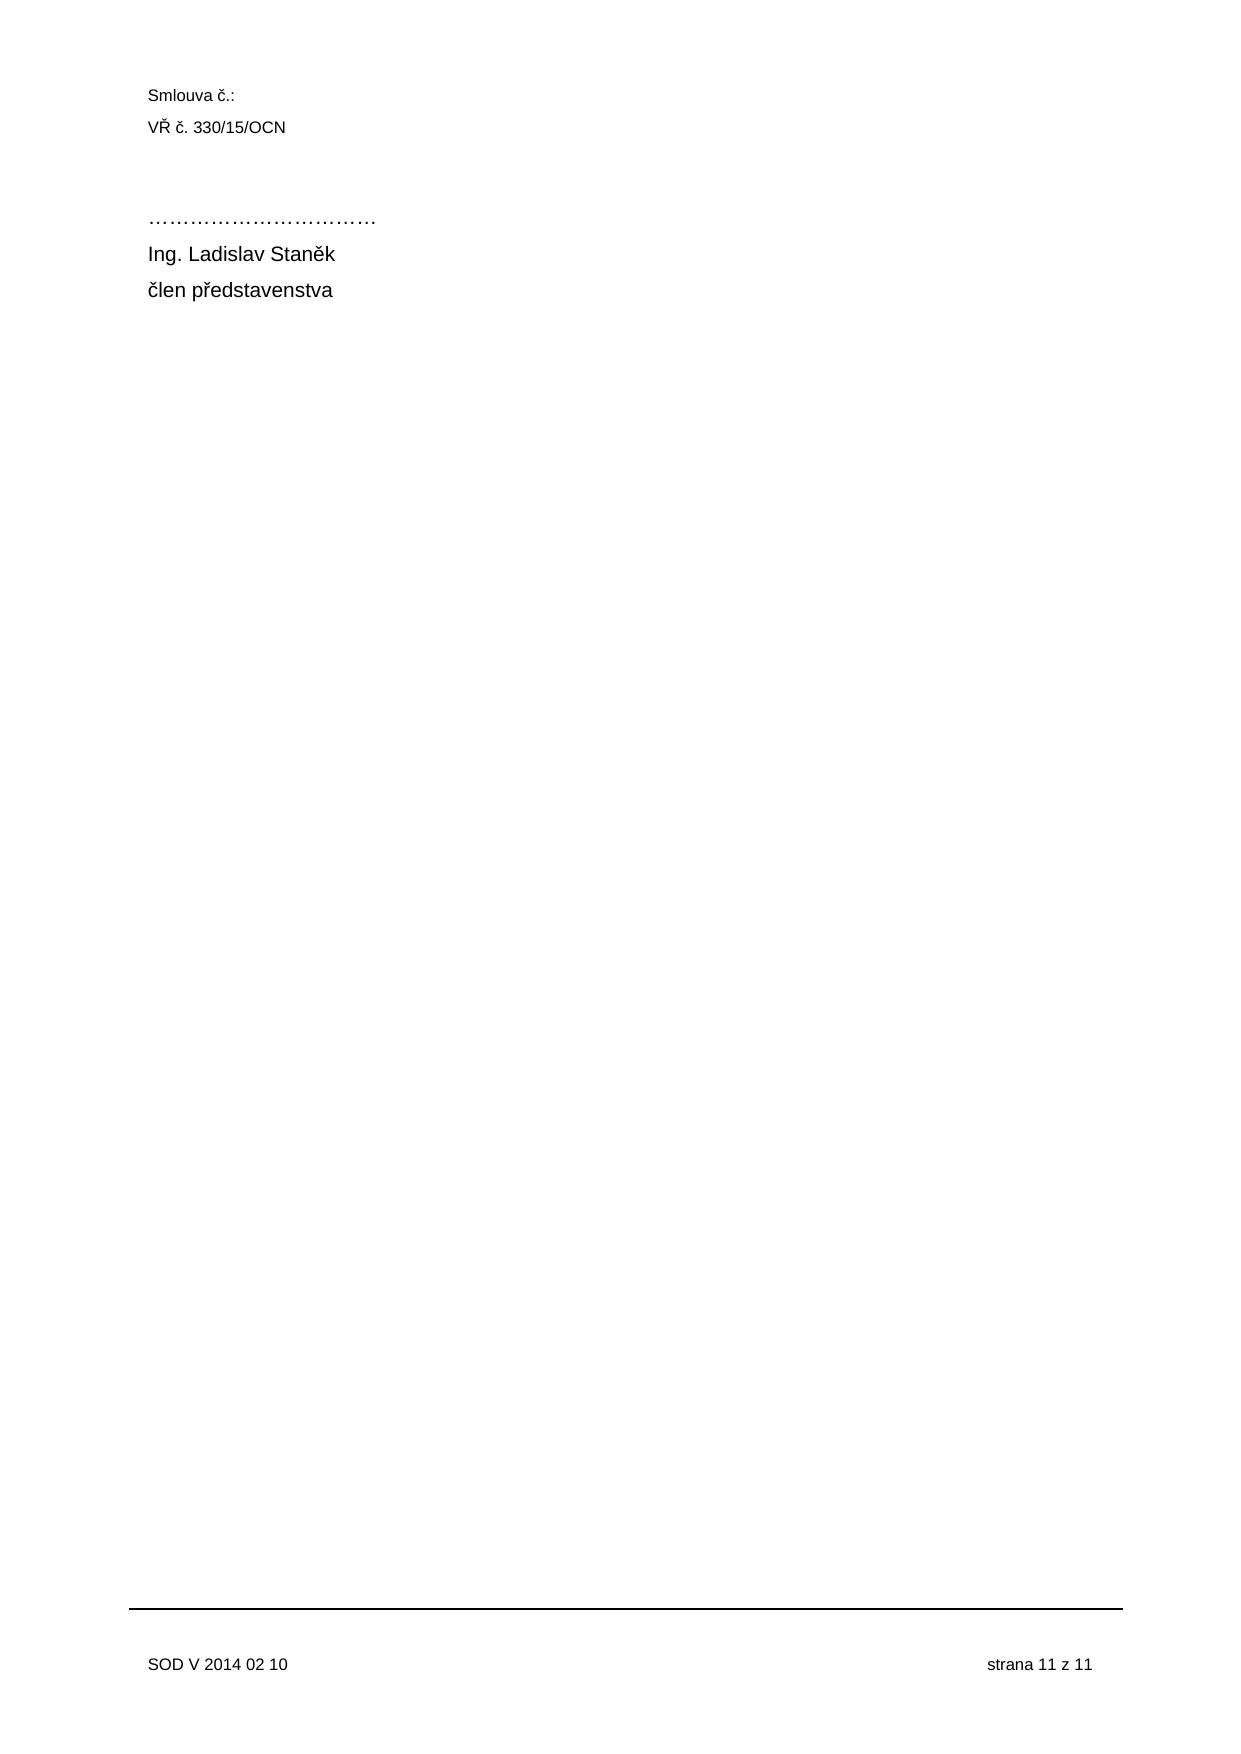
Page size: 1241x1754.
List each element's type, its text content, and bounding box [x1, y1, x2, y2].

text člen představenstva [148, 278, 1122, 302]
text Ing. Ladislav Staněk [148, 242, 1122, 266]
text …………………………… [148, 205, 1122, 229]
